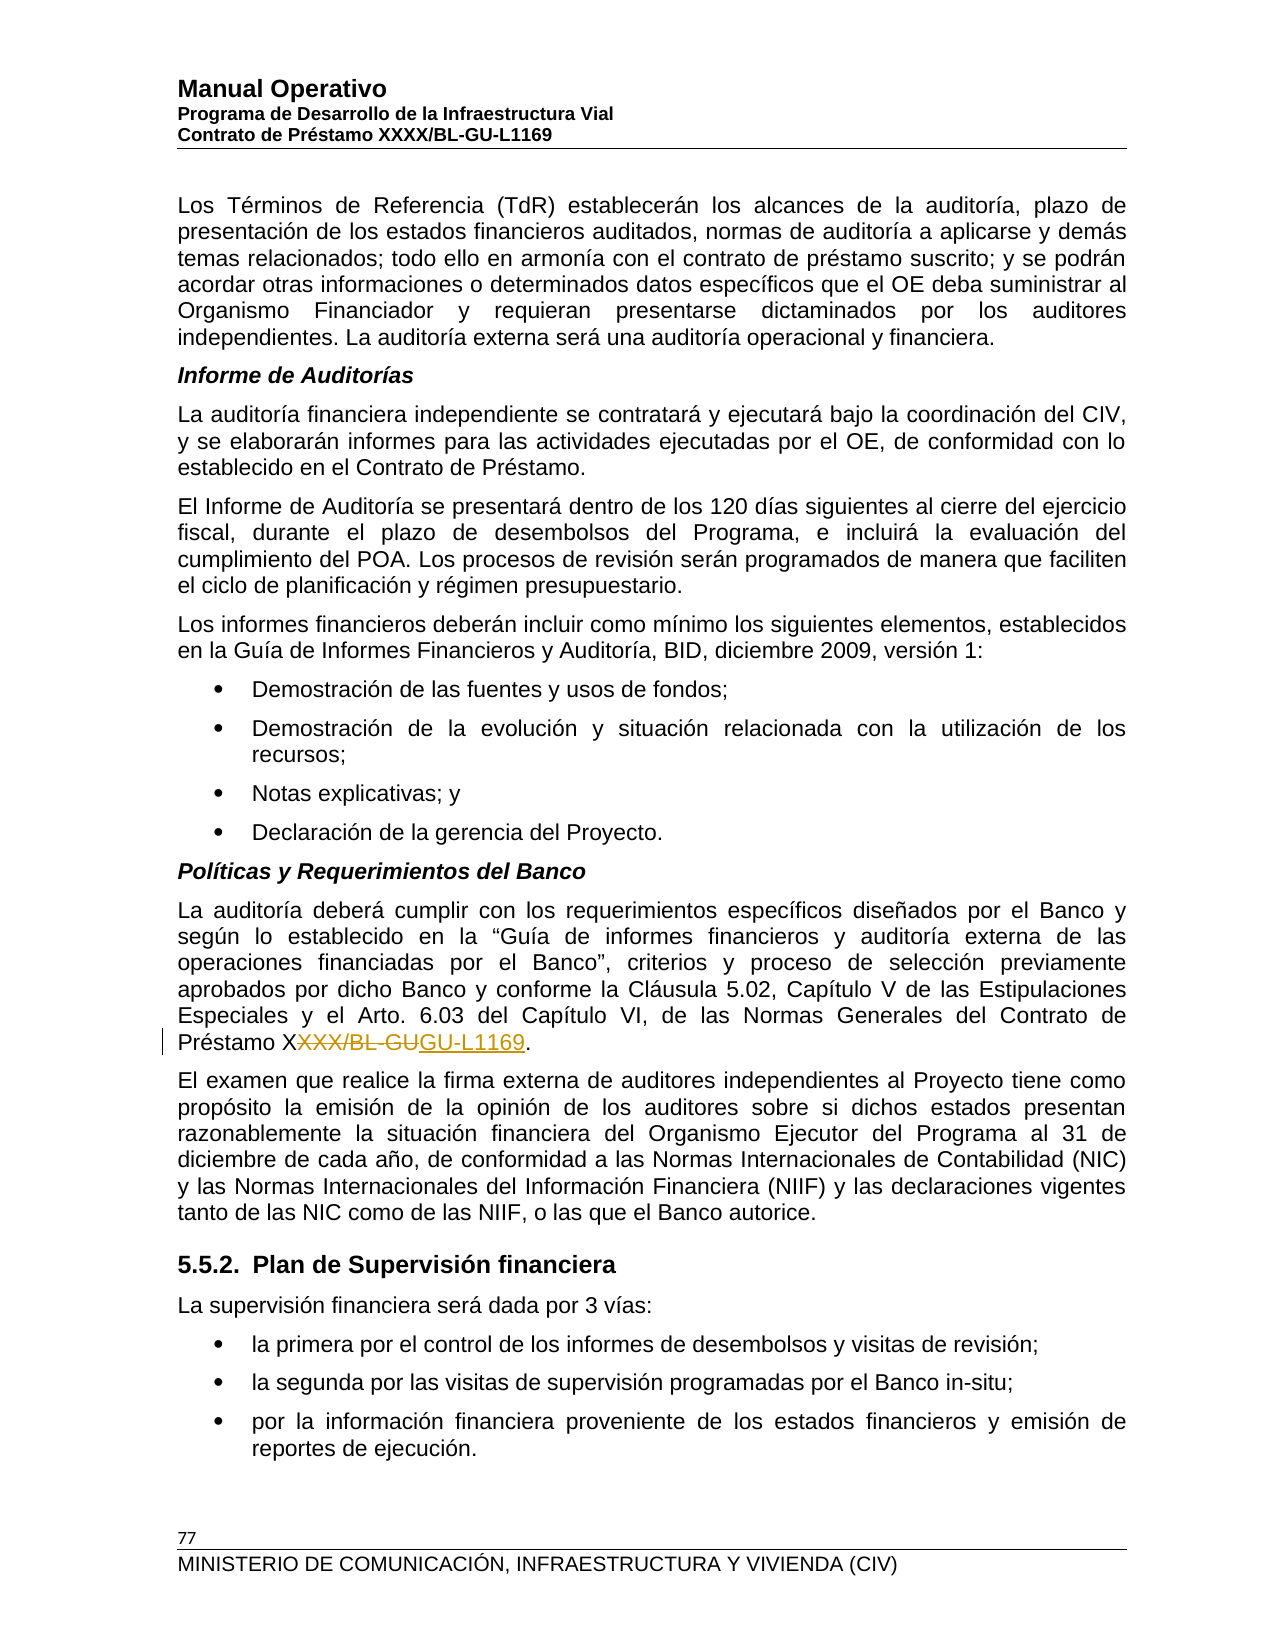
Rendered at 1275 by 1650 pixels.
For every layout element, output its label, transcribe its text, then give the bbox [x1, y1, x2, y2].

list Demostración de la evolución y situación relacionada con la utilización de los recursos; [214, 715, 1127, 768]
list Declaración de la gerencia del Proyecto. [214, 819, 1127, 845]
list Plan de Supervisión financiera [177, 1250, 1127, 1279]
list por la información financiera proveniente de los estados financieros y emisión de reportes de ejecución. [214, 1408, 1127, 1461]
text Los Términos de Referencia (TdR) establecerán los alcances de la auditoría, plazo de presentación de los estados financieros auditados, normas de auditoría a aplicarse y demás temas relacionados; todo ello en armonía con el contrato de préstamo suscrito; y se podrán acordar otras informaciones o determinados datos específicos que el OE deba suministrar al Organismo Financiador y requieran presentarse dictaminados por los auditores independientes. La auditoría externa será una auditoría operacional y financiera. [177, 192, 1127, 350]
text Políticas y Requerimientos del Banco [177, 858, 1127, 884]
list la primera por el control de los informes de desembolsos y visitas de revisión; [214, 1331, 1127, 1357]
text Informe de Auditorías [177, 362, 1127, 389]
text La supervisión financiera será dada por 3 vías: [177, 1292, 1127, 1318]
text Los informes financieros deberán incluir como mínimo los siguientes elementos, establecidos en la Guía de Informes Financieros y Auditoría, BID, diciembre 2009, versión 1: [177, 611, 1127, 663]
text La auditoría deberá cumplir con los requerimientos específicos diseñados por el Banco y según lo establecido en la “Guía de informes financieros y auditoría externa de las operaciones financiadas por el Banco”, criterios y proceso de selección previamente aprobados por dicho Banco y conforme la Cláusula 5.02, Capítulo V de las Estipulaciones Especiales y el Arto. 6.03 del Capítulo VI, de las Normas Generales del Contrato de Préstamo X. [177, 897, 1127, 1055]
text La auditoría financiera independiente se contratará y ejecutará bajo la coordinación del CIV, y se elaborarán informes para las actividades ejecutadas por el OE, de conformidad con lo establecido en el Contrato de Préstamo. [177, 401, 1127, 480]
list Notas explicativas; y [214, 780, 1127, 806]
list la segunda por las visitas de supervisión programadas por el Banco in-situ; [214, 1369, 1127, 1396]
list Demostración de las fuentes y usos de fondos; [214, 676, 1127, 702]
text El examen que realice la firma externa de auditores independientes al Proyecto tiene como propósito la emisión de la opinión de los auditores sobre si dichos estados presentan razonablemente la situación financiera del Organismo Ejecutor del Programa al 31 de diciembre de cada año, de conformidad a las Normas Internacionales de Contabilidad (NIC) y las Normas Internacionales del Información Financiera (NIIF) y las declaraciones vigentes tanto de las NIC como de las NIIF, o las que el Banco autorice. [177, 1067, 1127, 1225]
text El Informe de Auditoría se presentará dentro de los 120 días siguientes al cierre del ejercicio fiscal, durante el plazo de desembolsos del Programa, e incluirá la evaluación del cumplimiento del POA. Los procesos de revisión serán programados de manera que faciliten el ciclo de planificación y régimen presupuestario. [177, 493, 1127, 598]
